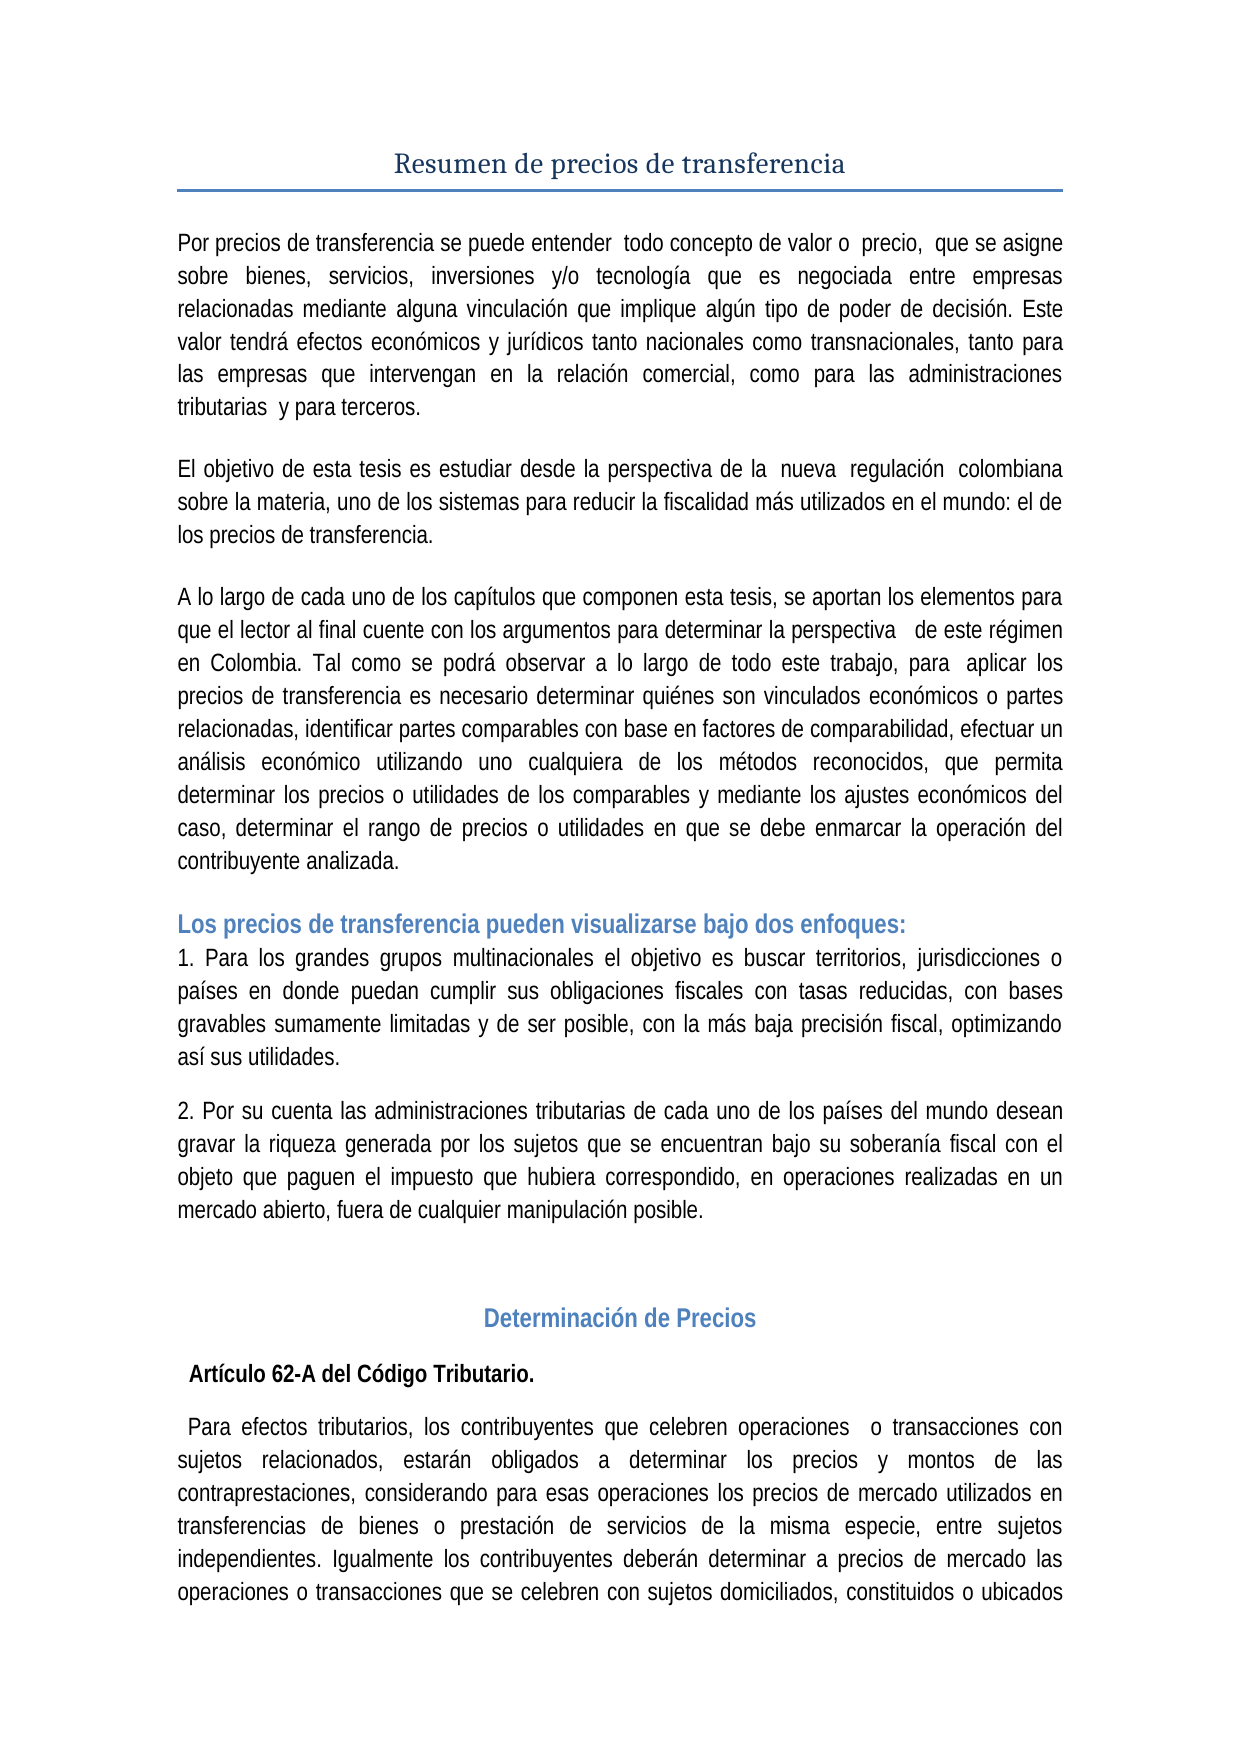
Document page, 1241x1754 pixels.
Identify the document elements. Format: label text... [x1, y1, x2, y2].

subtitle Los precios de transferencia pueden visualizarse bajo dos enfoques: [177, 908, 1063, 939]
title Resumen de precios de transferencia [177, 148, 1063, 189]
text 2. Por su cuenta las administraciones tributarias de cada uno de los países del mundo desean gravar la riqueza generada por los sujetos que se encuentran bajo su soberanía fiscal con el objeto que paguen el impuesto que hubiera correspondido, en operaciones realizadas en un mercado abierto, fuera de cualquier manipulación posible. [177, 1096, 1063, 1223]
text Determinación de Precios [177, 1302, 1063, 1333]
text El objetivo de esta tesis es estudiar desde la perspectiva de la nueva regulación colombiana sobre la materia, uno de los sistemas para reducir la fiscalidad más utilizados en el mundo: el de los precios de transferencia. [177, 454, 1063, 549]
text A lo largo de cada uno de los capítulos que componen esta tesis, se aportan los elementos para que el lector al final cuente con los argumentos para determinar la perspectiva de este régimen en Colombia. Tal como se podrá observar a lo largo de todo este trabajo, para aplicar los precios de transferencia es necesario determinar quiénes son vinculados económicos o partes relacionadas, identificar partes comparables con base en factores de comparabilidad, efectuar un análisis económico utilizando uno cualquiera de los métodos reconocidos, que permita determinar los precios o utilidades de los comparables y mediante los ajustes económicos del caso, determinar el rango de precios o utilidades en que se debe enmarcar la operación del contribuyente analizada. [177, 582, 1063, 874]
text 1. Para los grandes grupos multinacionales el objetivo es buscar territorios, jurisdicciones o países en donde puedan cumplir sus obligaciones fiscales con tasas reducidas, con bases gravables sumamente limitadas y de ser posible, con la más baja precisión fiscal, optimizando así sus utilidades. [177, 943, 1063, 1071]
text Artículo 62-A del Código Tributario. [177, 1359, 1063, 1387]
text Por precios de transferencia se puede entender todo concepto de valor o precio, que se asigne sobre bienes, servicios, inversiones y/o tecnología que es negociada entre empresas relacionadas mediante alguna vinculación que implique algún tipo de poder de decisión. Este valor tendrá efectos económicos y jurídicos tanto nacionales como transnacionales, tanto para las empresas que intervengan en la relación comercial, como para las administraciones tributarias y para terceros. [177, 228, 1063, 421]
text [177, 1412, 1063, 1606]
